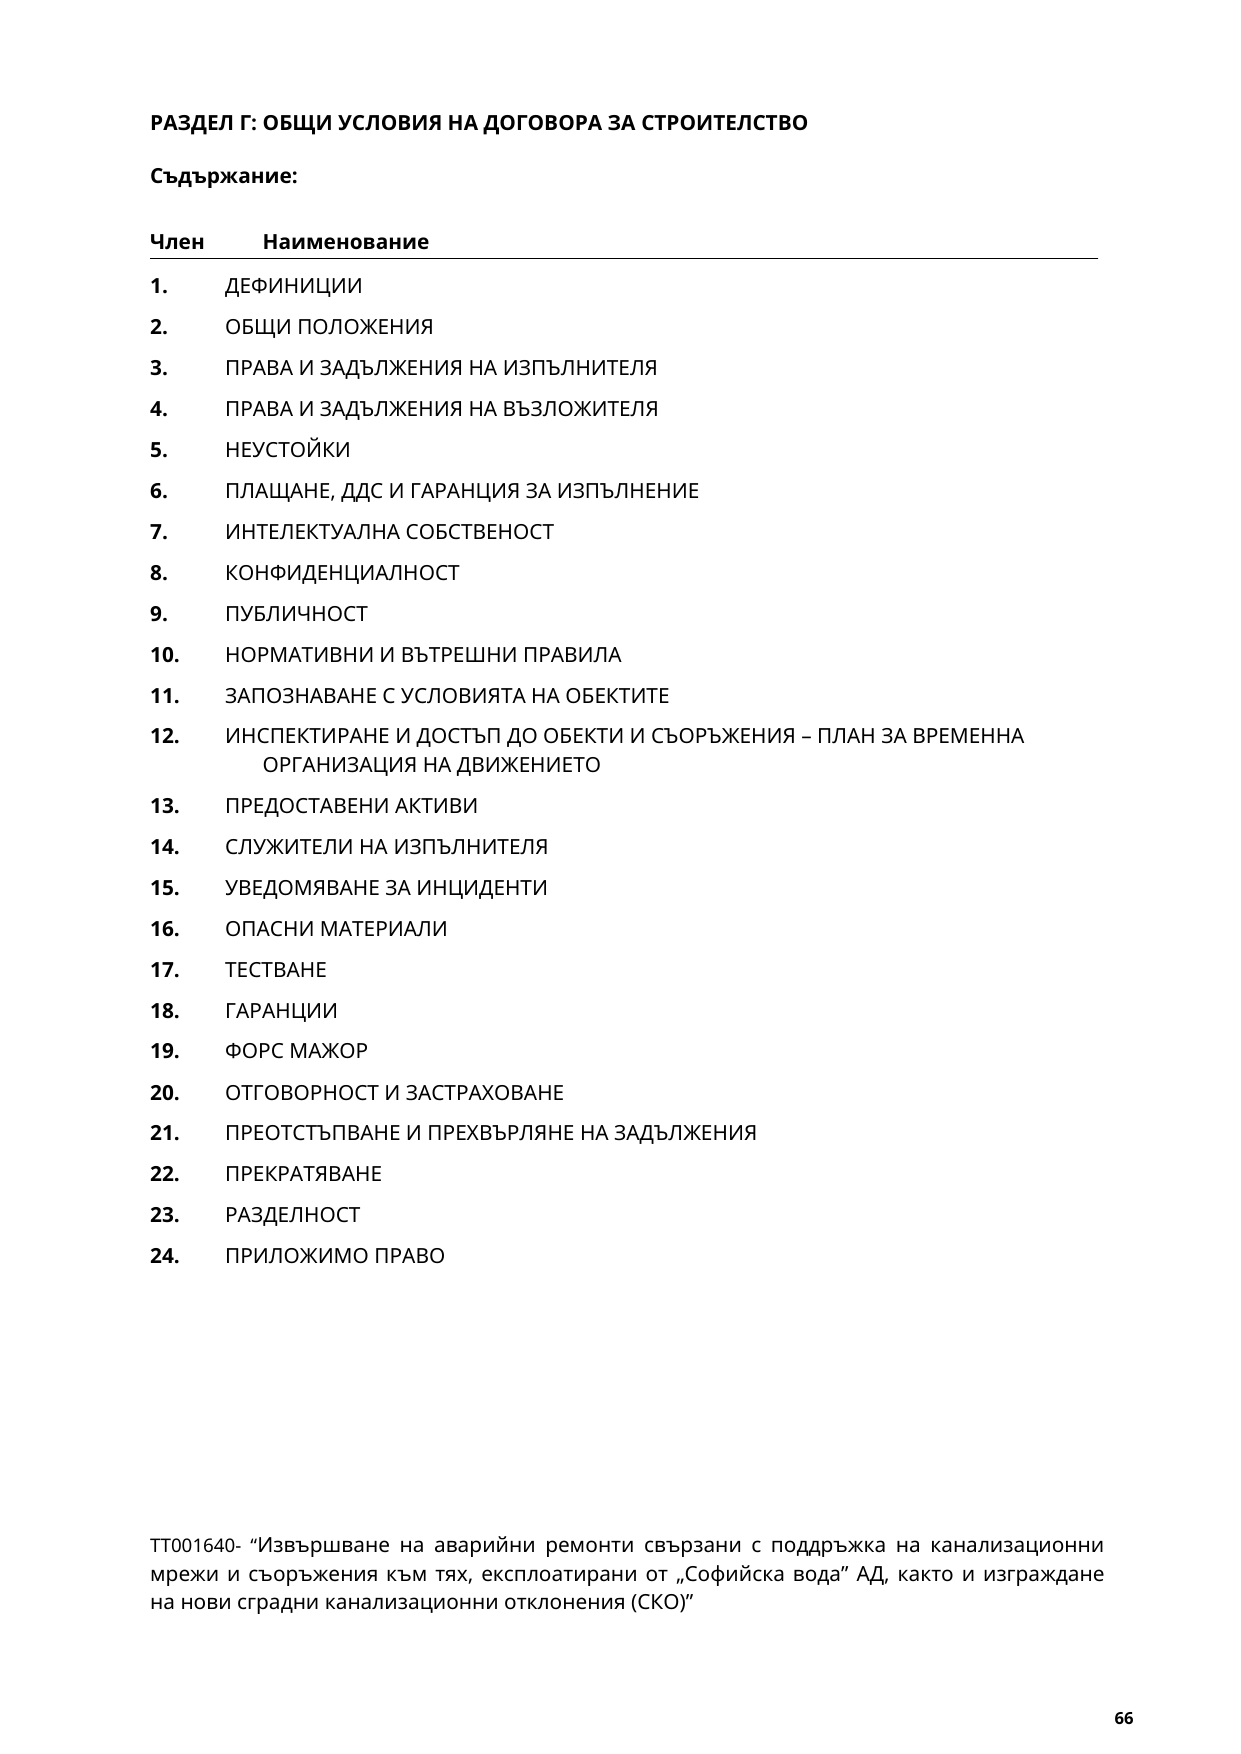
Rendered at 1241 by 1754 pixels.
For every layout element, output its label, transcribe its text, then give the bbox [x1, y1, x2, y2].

list ПРАВА И ЗАДЪЛЖЕНИЯ НА ИЗПЪЛНИТЕЛЯ [150, 353, 1098, 382]
list ПРИЛОЖИМО ПРАВО [150, 1241, 1098, 1270]
list ПРАВА И ЗАДЪЛЖЕНИЯ НА ВЪЗЛОЖИТЕЛЯ [150, 394, 1098, 423]
list ОТГОВОРНОСТ И ЗАСТРАХОВАНЕ [150, 1078, 1098, 1106]
list НЕУСТОЙКИ [150, 435, 1098, 463]
list ТЕСТВАНЕ [150, 955, 1098, 983]
list УВЕДОМЯВАНЕ ЗА ИНЦИДЕНТИ [150, 873, 1098, 901]
text РАЗДЕЛ Г: ОБЩИ УСЛОВИЯ НА ДОГОВОРА ЗА СТРОИТЕЛСТВО [150, 108, 1143, 136]
list СЛУЖИТЕЛИ НА ИЗПЪЛНИТЕЛЯ [150, 832, 1098, 860]
list ПУБЛИЧНОСТ [150, 599, 1098, 627]
list ГАРАНЦИИ [150, 996, 1098, 1024]
text Съдържание: [150, 161, 1098, 190]
list ПРЕОТСТЪПВАНЕ И ПРЕХВЪРЛЯНЕ НА ЗАДЪЛЖЕНИЯ [150, 1118, 1098, 1147]
list ПРЕКРАТЯВАНЕ [150, 1159, 1098, 1188]
list ЗАПОЗНАВАНЕ С УСЛОВИЯТА НА ОБЕКТИТЕ [150, 681, 1098, 709]
list ИНСПЕКТИРАНЕ И ДОСТЪП ДО ОБЕКТИ И СЪОРЪЖЕНИЯ – ПЛАН ЗА ВРЕМЕННА ОРГАНИЗАЦИЯ НА ДВИЖЕНИЕТО [150, 722, 1098, 778]
list ОБЩИ ПОЛОЖЕНИЯ [150, 312, 1098, 341]
list КОНФИДЕНЦИАЛНОСТ [150, 558, 1098, 586]
list ПРЕДОСТАВЕНИ АКТИВИ [150, 791, 1098, 819]
text Член Наименование [150, 227, 1098, 258]
list ФОРС МАЖОР [150, 1037, 1098, 1065]
list ИНТЕЛЕКТУАЛНА СОБСТВЕНОСТ [150, 517, 1098, 545]
list ОПАСНИ МАТЕРИАЛИ [150, 914, 1098, 942]
list ПЛАЩАНЕ, ДДС И ГАРАНЦИЯ ЗА ИЗПЪЛНЕНИЕ [150, 476, 1098, 504]
list НОРМАТИВНИ И ВЪТРЕШНИ ПРАВИЛА [150, 640, 1098, 668]
list ДЕФИНИЦИИ [150, 271, 1098, 300]
list РАЗДЕЛНОСТ [150, 1200, 1098, 1229]
